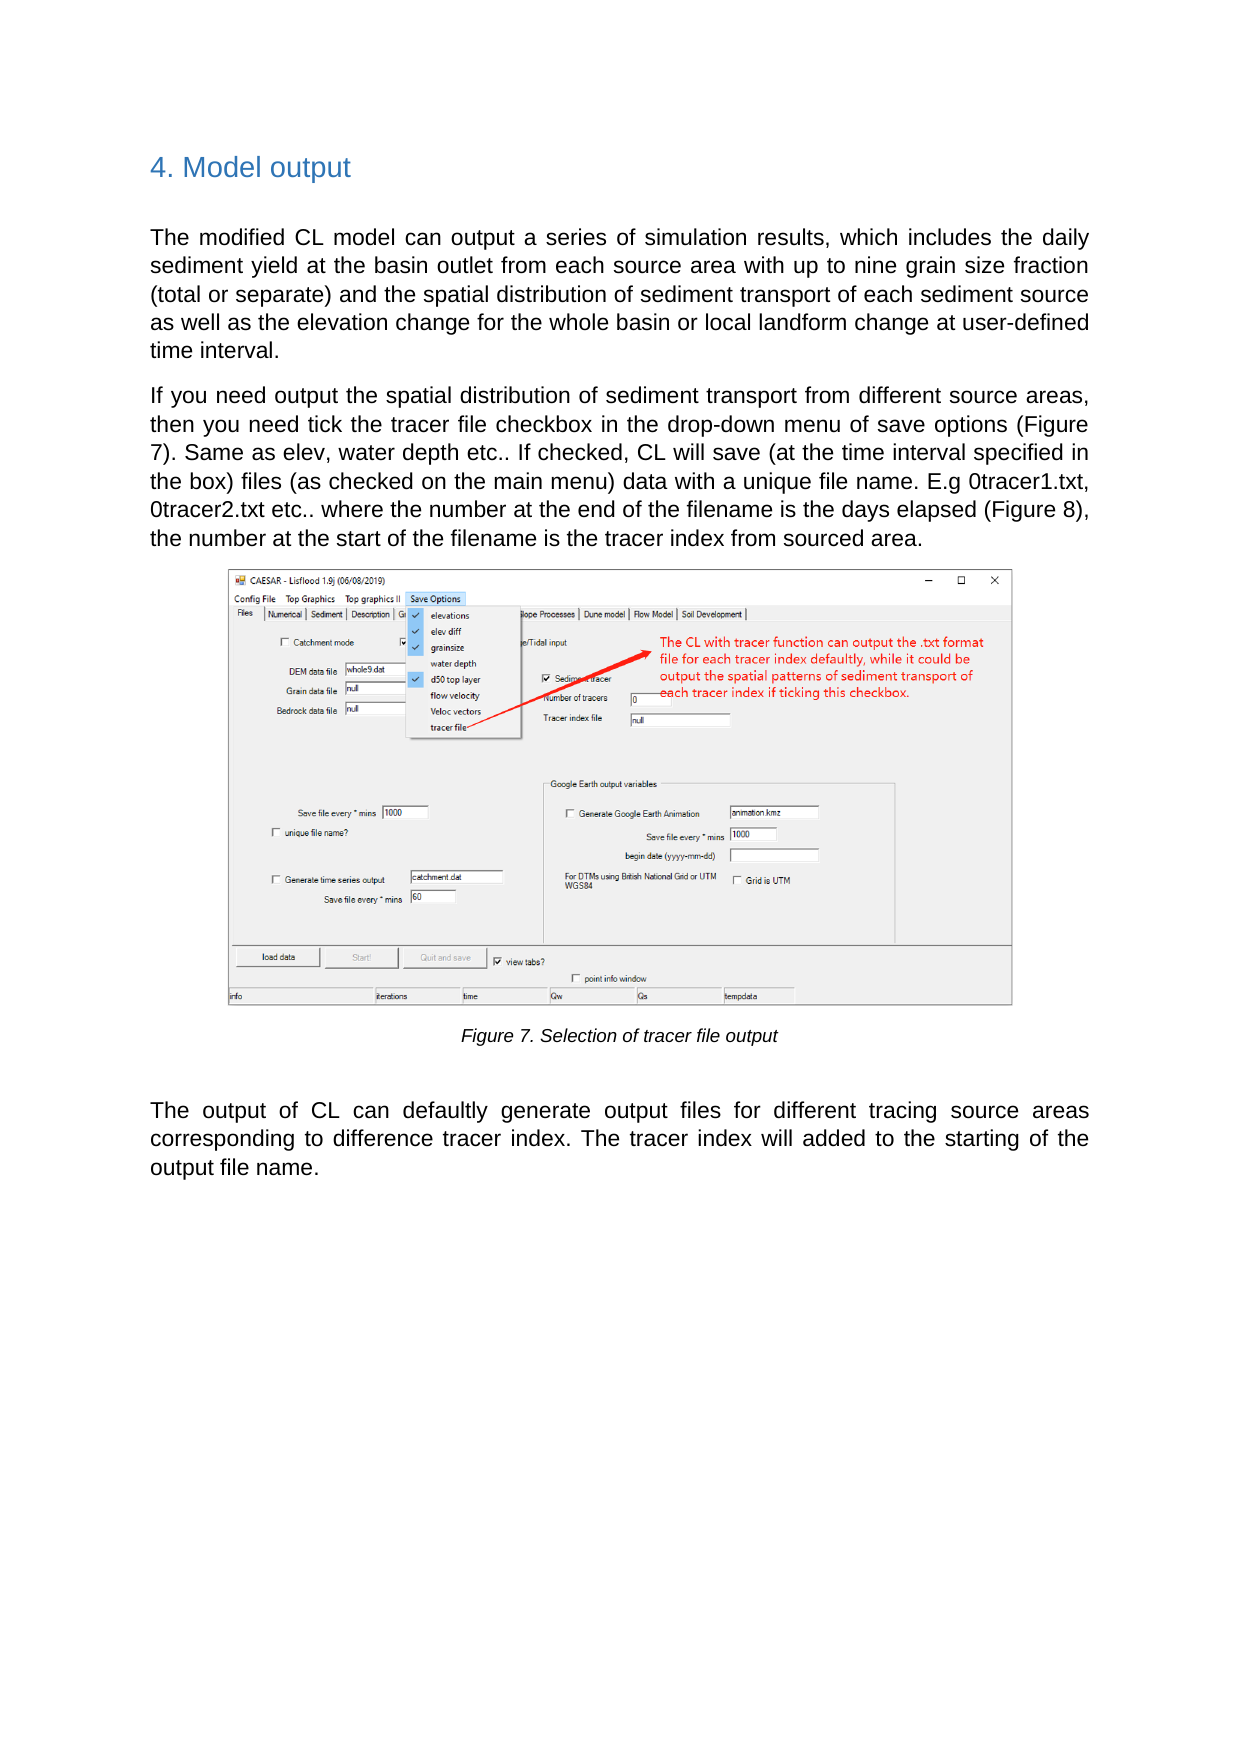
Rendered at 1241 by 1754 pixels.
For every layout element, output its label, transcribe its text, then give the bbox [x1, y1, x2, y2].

text The output of CL can defaultly generate output files for different tracing source areas corresponding to difference tracer index. The tracer index will added to the starting of the output file name. [150, 1097, 1090, 1180]
picture [227, 569, 1013, 1006]
subtitle 4. Model output [150, 150, 1090, 183]
text Figure 7. Selection of tracer file output [150, 1025, 1090, 1046]
text If you need output the spatial distribution of sediment transport from different source areas, then you need tick the tracer file checkbox in the drop-down menu of save options (Figure 7). Same as elev, water depth etc.. If checked, CL will save (at the time interval specified in the box) files (as checked on the main menu) data with a unique file name. E.g 0tracer1.txt, 0tracer2.txt etc.. where the number at the end of the filename is the days elapsed (Figure 8), the number at the start of the filename is the tracer index from sourced area. [150, 382, 1090, 551]
text The modified CL model can output a series of simulation results, which includes the daily sediment yield at the basin outlet from each source area with up to nine grain size fraction (total or separate) and the spatial distribution of sediment transport of each sediment source as well as the elevation change for the whole basin or local landform change at user-defined time interval. [150, 224, 1090, 364]
